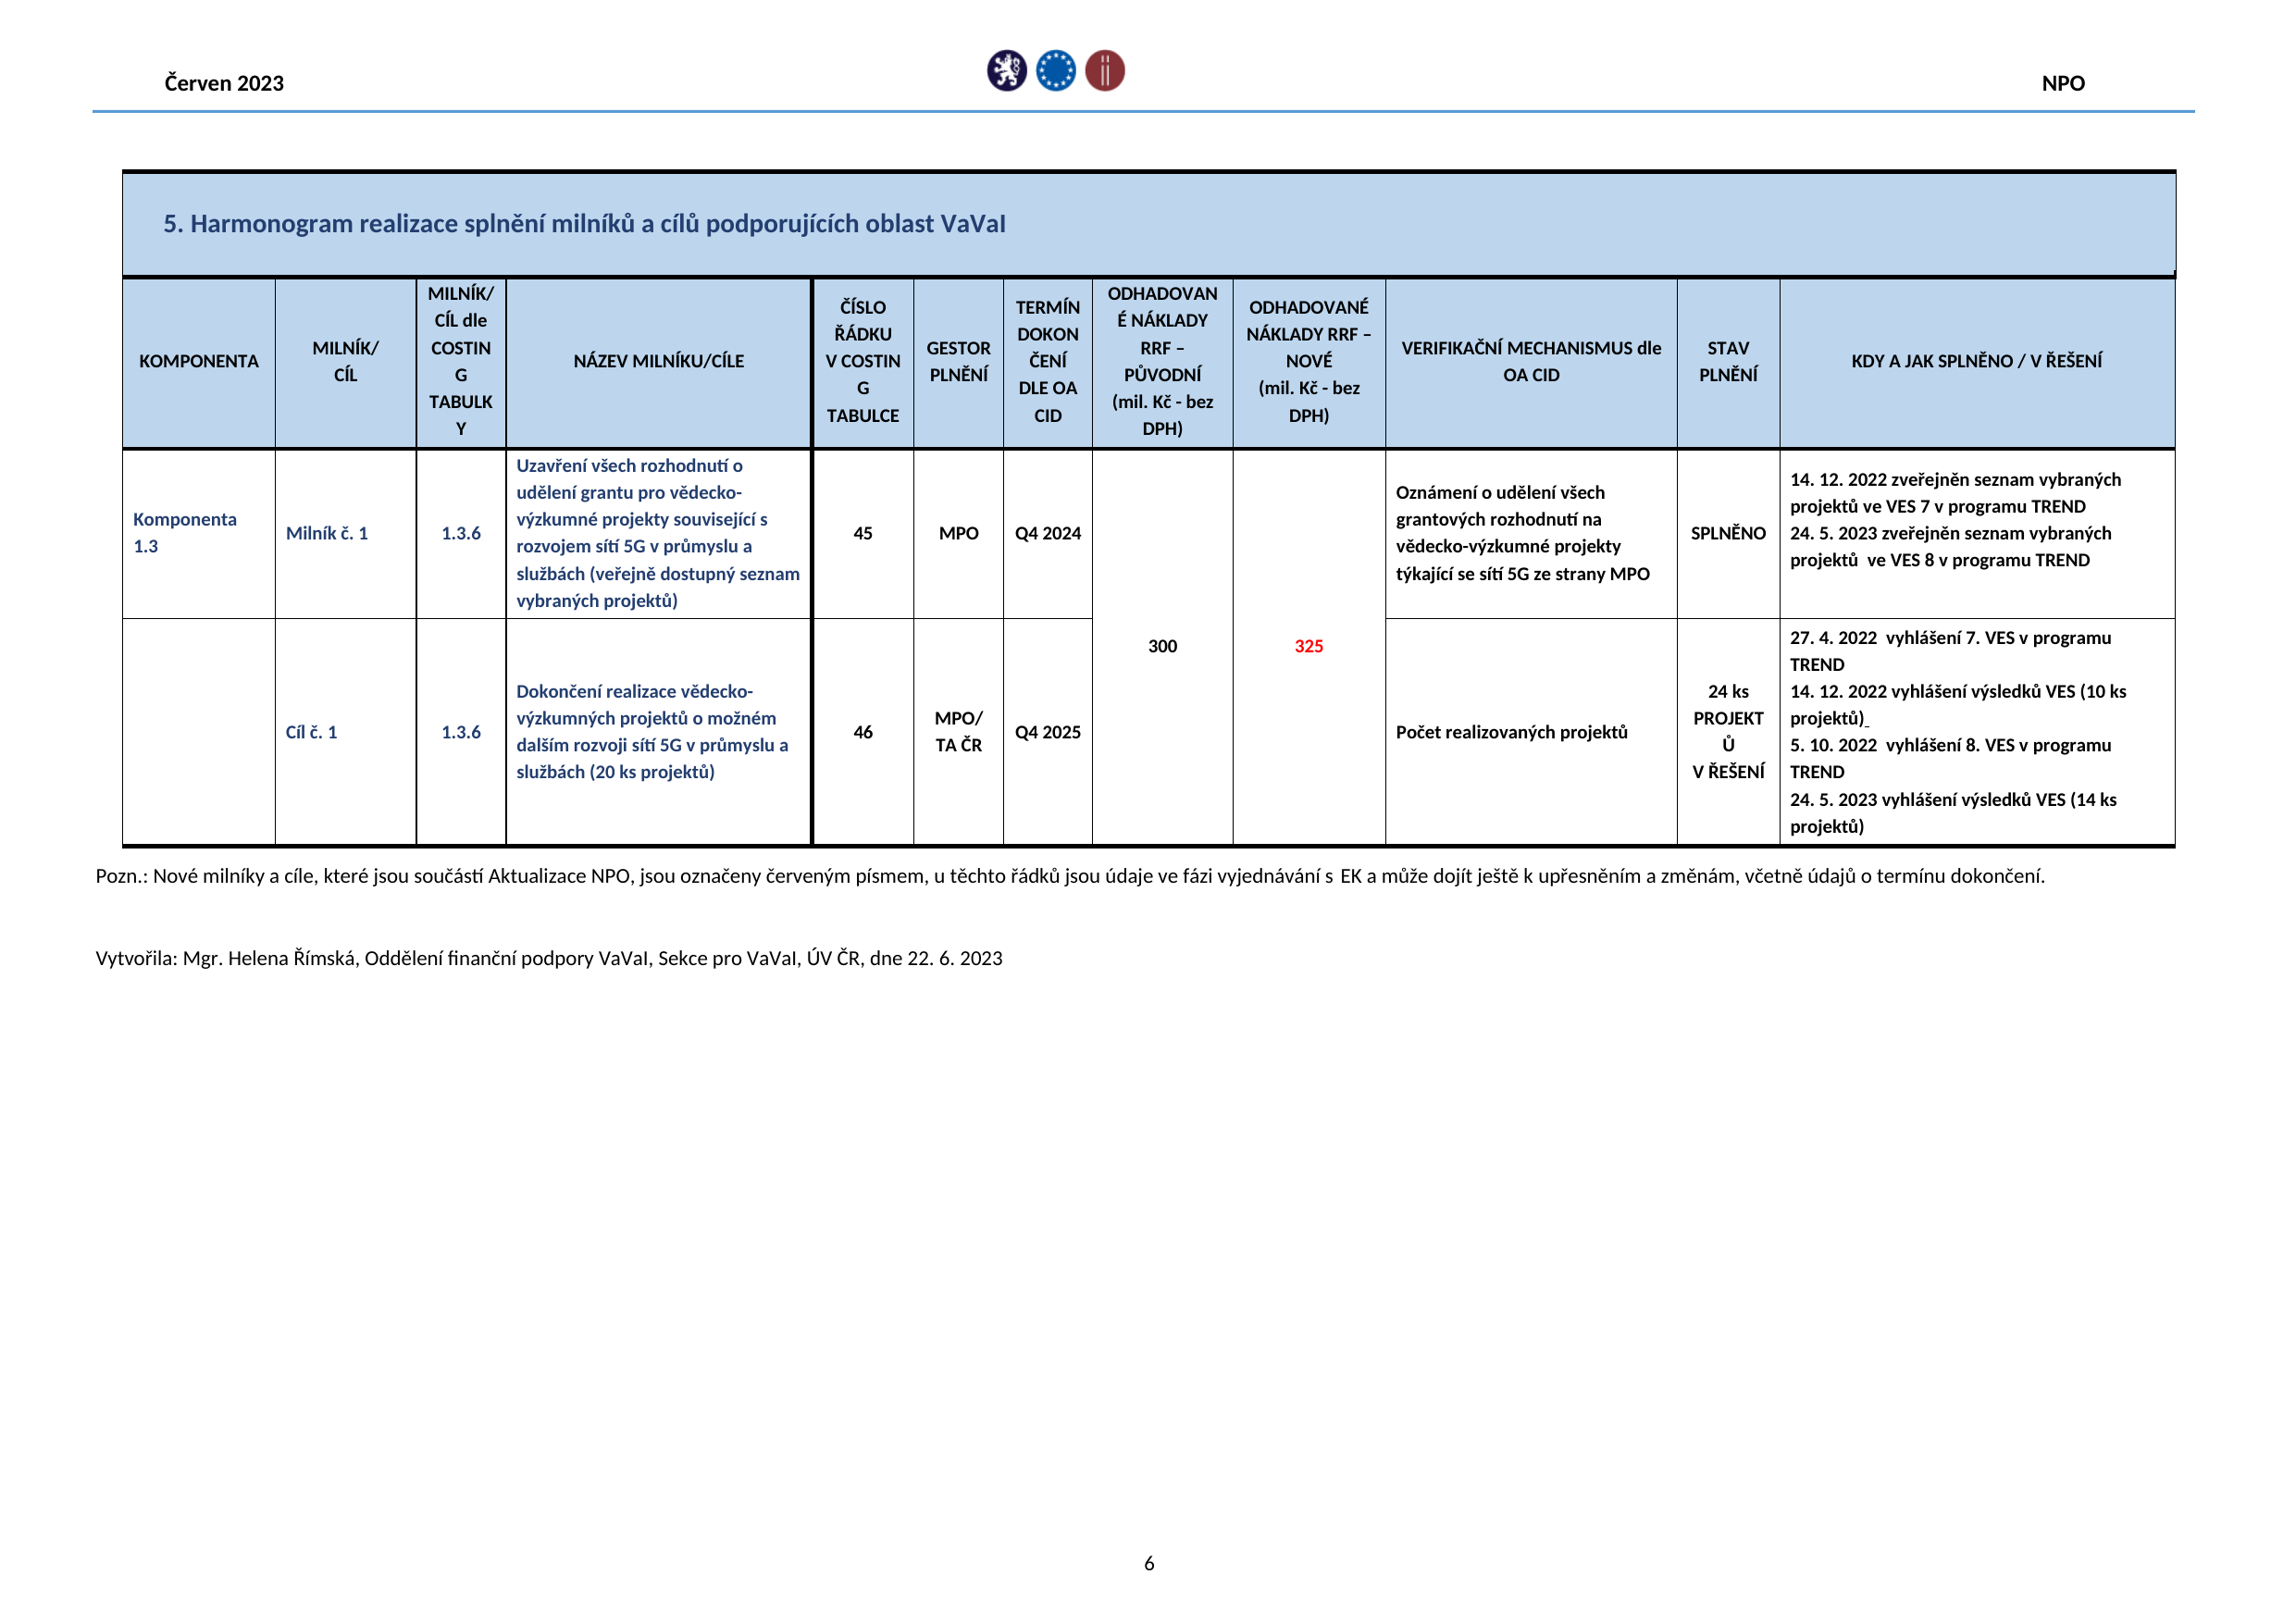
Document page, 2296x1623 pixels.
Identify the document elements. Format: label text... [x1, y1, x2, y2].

text Pozn.: Nové milníky a cíle, které jsou součástí Aktualizace NPO, jsou označeny červeným písmem, u těchto řádků jsou údaje ve fázi vyjednávání s EK a může dojít ještě k upřesněním a změnám, včetně údajů o termínu dokončení. [95, 862, 2176, 888]
table_cell SPLNĚNO [1678, 451, 1780, 618]
table_cell KDY A JAK SPLNĚNO / V ŘEŠENÍ [1781, 279, 2175, 447]
table_cell 24 ks PROJEKTŮ V ŘEŠENÍ [1678, 619, 1780, 844]
table_cell Cíl č. 1 [276, 619, 416, 844]
table_cell ODHADOVANÉ NÁKLADY RRF – PŮVODNÍ (mil. Kč - bez DPH) [1093, 279, 1233, 447]
table_cell 46 [814, 619, 913, 844]
table_cell ČÍSLO ŘÁDKU V COSTING TABULCE [814, 279, 913, 447]
text Vytvořila: Mgr. Helena Římská, Oddělení finanční podpory VaVaI, Sekce pro VaVaI, ÚV ČR, dne 22. 6. 2023 [95, 946, 2176, 971]
table_cell NÁZEV MILNÍKU/CÍLE [507, 279, 810, 447]
table_header Harmonogram realizace splnění milníků a cílů podporujících oblast VaVaI [123, 174, 2176, 275]
table_cell MPO [914, 451, 1003, 618]
table_cell TERMÍN DOKONČENÍ DLE OA CID [1004, 279, 1092, 447]
table_cell MILNÍK/CÍL dle COSTING TABULKY [417, 279, 505, 447]
table_cell STAV PLNĚNÍ [1678, 279, 1780, 447]
table_cell VERIFIKAČNÍ MECHANISMUS dle OA CID [1386, 279, 1677, 447]
table_cell Q4 2025 [1004, 619, 1092, 844]
table_cell 325 [1234, 451, 1385, 844]
picture [987, 49, 1126, 93]
table_cell 45 [814, 451, 913, 618]
table_cell Uzavření všech rozhodnutí o udělení grantu pro vědecko-výzkumné projekty související s rozvojem sítí 5G v průmyslu a službách (veřejně dostupný seznam vybraných projektů) [507, 451, 810, 618]
table_cell 1.3.6 [417, 619, 505, 844]
table_cell 14. 12. 2022 zveřejněn seznam vybraných projektů ve VES 7 v programu TREND 24. 5. 2023 zveřejněn seznam vybraných projektů ve VES 8 v programu TREND [1781, 451, 2175, 618]
table_cell Dokončení realizace vědecko-výzkumných projektů o možném dalším rozvoji sítí 5G v průmyslu a službách (20 ks projektů) [507, 619, 810, 844]
table_cell GESTOR PLNĚNÍ [914, 279, 1003, 447]
table_cell 27. 4. 2022 vyhlášení 7. VES v programu TREND 14. 12. 2022 vyhlášení výsledků VES (10 ks projektů) 5. 10. 2022 vyhlášení 8. VES v programu TREND 24. 5. 2023 vyhlášení výsledků VES (14 ks projektů) [1781, 619, 2175, 844]
table_cell MPO/ TA ČR [914, 619, 1003, 844]
table_cell 300 [1093, 451, 1233, 844]
table_cell Počet realizovaných projektů [1386, 619, 1677, 844]
table_cell Komponenta 1.3 [123, 451, 275, 618]
table_cell Q4 2024 [1004, 451, 1092, 618]
table_cell Oznámení o udělení všech grantových rozhodnutí na vědecko-výzkumné projekty týkající se sítí 5G ze strany MPO [1386, 451, 1677, 618]
table_cell 1.3.6 [417, 451, 505, 618]
table_cell MILNÍK/ CÍL [276, 279, 416, 447]
table_cell [123, 619, 275, 844]
table_cell Milník č. 1 [276, 451, 416, 618]
table_cell ODHADOVANÉ NÁKLADY RRF – NOVÉ (mil. Kč - bez DPH) [1234, 279, 1385, 447]
table_cell KOMPONENTA [123, 279, 275, 447]
